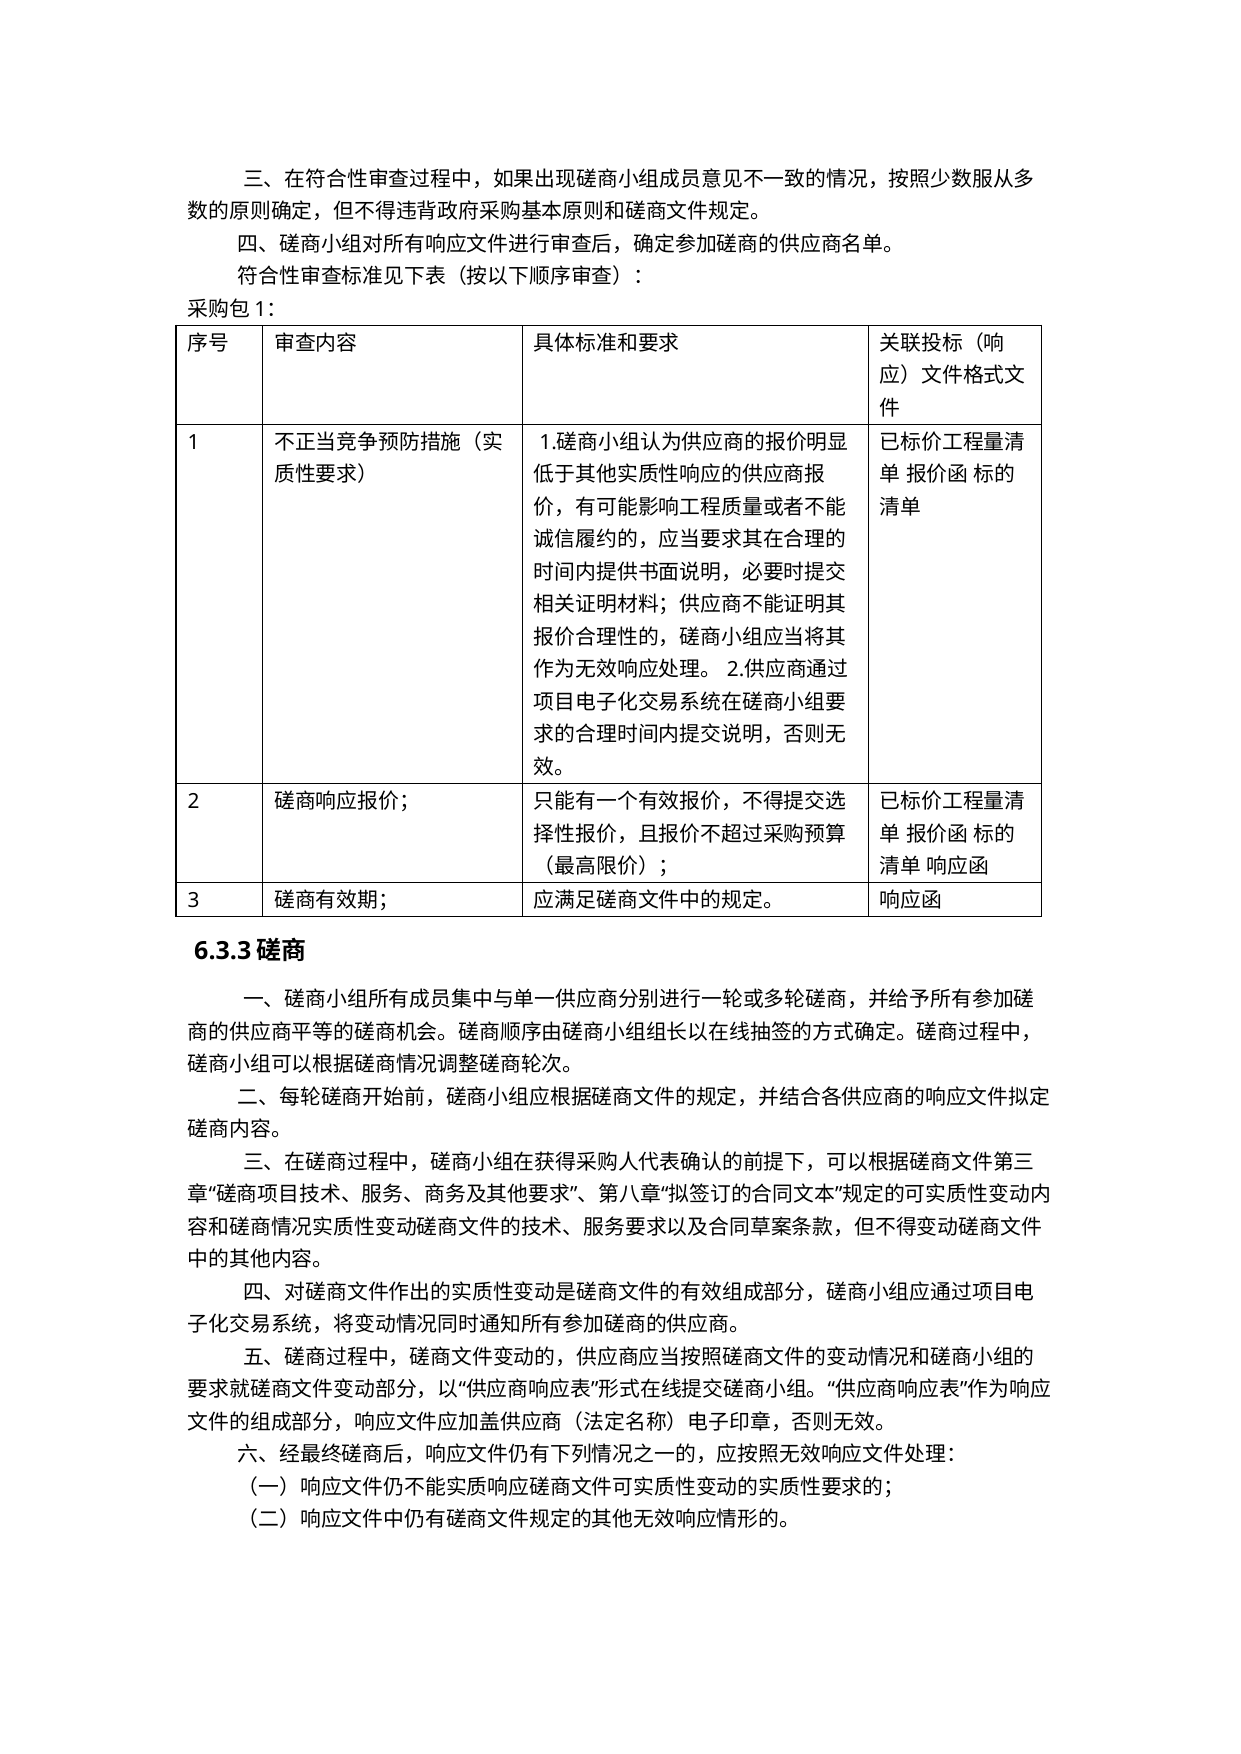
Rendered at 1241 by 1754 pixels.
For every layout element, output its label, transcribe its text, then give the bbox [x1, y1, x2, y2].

table_cell 响应函 [869, 883, 1041, 916]
table_cell 1.磋商小组认为供应商的报价明显低于其他实质性响应的供应商报价，有可能影响工程质量或者不能诚信履约的，应当要求其在合理的时间内提供书面说明，必要时提交相关证明材料；供应商不能证明其报价合理性的，磋商小组应当将其作为无效响应处理。 2.供应商通过项目电子化交易系统在磋商小组要求的合理时间内提交说明，否则无效。 [523, 425, 868, 783]
table_header 序号 [177, 326, 262, 423]
text 6.3.3磋商 [187, 917, 1053, 982]
table_cell 2 [177, 784, 262, 882]
table_header 审查内容 [263, 326, 522, 423]
table_cell 已标价工程量清单 报价函 标的清单 响应函 [869, 784, 1041, 882]
table_cell 1 [177, 425, 262, 783]
text 三、在磋商过程中，磋商小组在获得采购人代表确认的前提下，可以根据磋商文件第三章“磋商项目技术、服务、商务及其他要求”、第八章“拟签订的合同文本”规定的可实质性变动内容和磋商情况实质性变动磋商文件的技术、服务要求以及合同草案条款，但不得变动磋商文件中的其他内容。 [187, 1145, 1053, 1275]
text （二）响应文件中仍有磋商文件规定的其他无效响应情形的。 [187, 1502, 1053, 1535]
table_cell 应满足磋商文件中的规定。 [523, 883, 868, 916]
text 四、磋商小组对所有响应文件进行审查后，确定参加磋商的供应商名单。 [187, 227, 1053, 259]
text （一）响应文件仍不能实质响应磋商文件可实质性变动的实质性要求的； [187, 1470, 1053, 1502]
text 三、在符合性审查过程中，如果出现磋商小组成员意见不一致的情况，按照少数服从多数的原则确定，但不得违背政府采购基本原则和磋商文件规定。 [187, 162, 1053, 227]
table_cell 3 [177, 883, 262, 916]
table_cell 已标价工程量清单 报价函 标的清单 [869, 425, 1041, 783]
table_header 具体标准和要求 [523, 326, 868, 423]
table_cell 只能有一个有效报价，不得提交选择性报价，且报价不超过采购预算（最高限价）； [523, 784, 868, 882]
text 二、每轮磋商开始前，磋商小组应根据磋商文件的规定，并结合各供应商的响应文件拟定磋商内容。 [187, 1080, 1053, 1145]
text 一、磋商小组所有成员集中与单一供应商分别进行一轮或多轮磋商，并给予所有参加磋商的供应商平等的磋商机会。磋商顺序由磋商小组组长以在线抽签的方式确定。磋商过程中，磋商小组可以根据磋商情况调整磋商轮次。 [187, 982, 1053, 1080]
table_header 关联投标（响应）文件格式文件 [869, 326, 1041, 423]
text 符合性审查标准见下表（按以下顺序审查）： [187, 259, 1053, 292]
table_cell 磋商有效期； [263, 883, 522, 916]
text 采购包1： [187, 292, 1053, 324]
table_cell 不正当竞争预防措施（实质性要求） [263, 425, 522, 783]
text 六、经最终磋商后，响应文件仍有下列情况之一的，应按照无效响应文件处理： [187, 1437, 1053, 1470]
table_cell 磋商响应报价； [263, 784, 522, 882]
text 五、磋商过程中，磋商文件变动的，供应商应当按照磋商文件的变动情况和磋商小组的要求就磋商文件变动部分，以“供应商响应表”形式在线提交磋商小组。“供应商响应表”作为响应文件的组成部分，响应文件应加盖供应商（法定名称）电子印章，否则无效。 [187, 1340, 1053, 1437]
text 四、对磋商文件作出的实质性变动是磋商文件的有效组成部分，磋商小组应通过项目电子化交易系统，将变动情况同时通知所有参加磋商的供应商。 [187, 1275, 1053, 1340]
